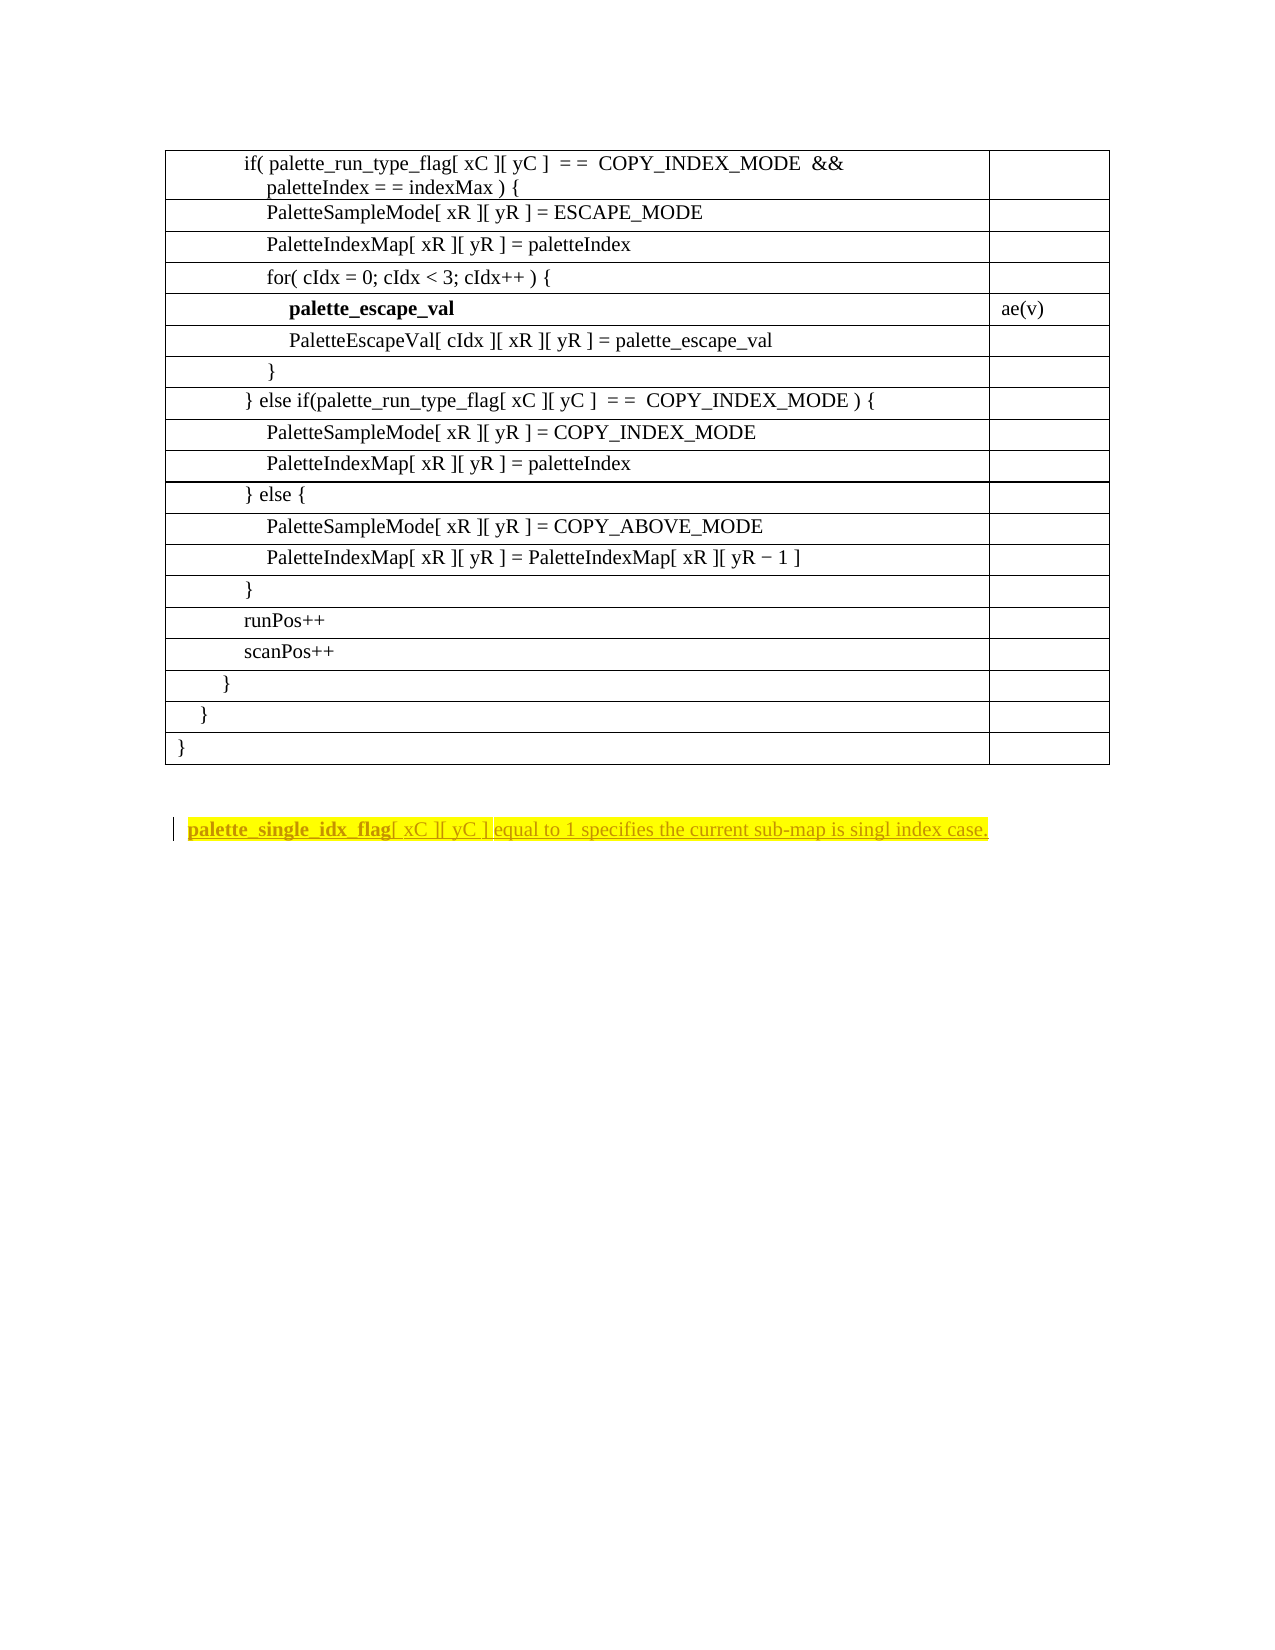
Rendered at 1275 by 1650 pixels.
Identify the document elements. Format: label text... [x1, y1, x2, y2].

table_cell [990, 420, 1109, 450]
table_cell PaletteSampleMode[ xR ][ yR ] = ESCAPE_MODE [166, 200, 989, 231]
table_cell } else { [166, 483, 989, 513]
table_cell } [166, 671, 989, 701]
table_cell if( palette_run_type_flag[ xC ][ yC ] = = COPY_INDEX_MODE && paletteIndex = = indexMax ) { [166, 151, 989, 199]
table_cell } [166, 357, 989, 387]
table_cell [990, 151, 1109, 199]
table_cell PaletteIndexMap[ xR ][ yR ] = paletteIndex [166, 232, 989, 262]
table_cell [990, 514, 1109, 544]
table_cell palette_escape_val [166, 294, 989, 324]
table_cell PaletteEscapeVal[ cIdx ][ xR ][ yR ] = palette_escape_val [166, 326, 989, 356]
table_cell [990, 576, 1109, 607]
table_cell [990, 326, 1109, 356]
table_cell PaletteIndexMap[ xR ][ yR ] = PaletteIndexMap[ xR ][ yR − 1 ] [166, 545, 989, 575]
table_cell } else if(palette_run_type_flag[ xC ][ yC ] = = COPY_INDEX_MODE ) { [166, 388, 989, 419]
table_cell PaletteIndexMap[ xR ][ yR ] = paletteIndex [166, 451, 989, 481]
table_cell [990, 733, 1109, 763]
table_cell [990, 232, 1109, 262]
table_cell for( cIdx = 0; cIdx < 3; cIdx++ ) { [166, 263, 989, 293]
table_cell } [166, 733, 989, 763]
table_cell [990, 608, 1109, 638]
table_cell runPos++ [166, 608, 989, 638]
table_cell } [166, 702, 989, 732]
table_cell PaletteSampleMode[ xR ][ yR ] = COPY_ABOVE_MODE [166, 514, 989, 544]
table_cell } [166, 576, 989, 607]
table_cell [990, 483, 1109, 513]
table_cell [990, 451, 1109, 481]
table_cell [990, 200, 1109, 231]
table_cell [990, 671, 1109, 701]
table_cell ae(v) [990, 294, 1109, 324]
table_cell scanPos++ [166, 639, 989, 669]
table_cell [990, 263, 1109, 293]
table_cell PaletteSampleMode[ xR ][ yR ] = COPY_INDEX_MODE [166, 420, 989, 450]
table_cell [990, 639, 1109, 669]
table_cell [990, 388, 1109, 419]
table_cell [990, 357, 1109, 387]
table_cell [990, 545, 1109, 575]
table_cell [990, 702, 1109, 732]
